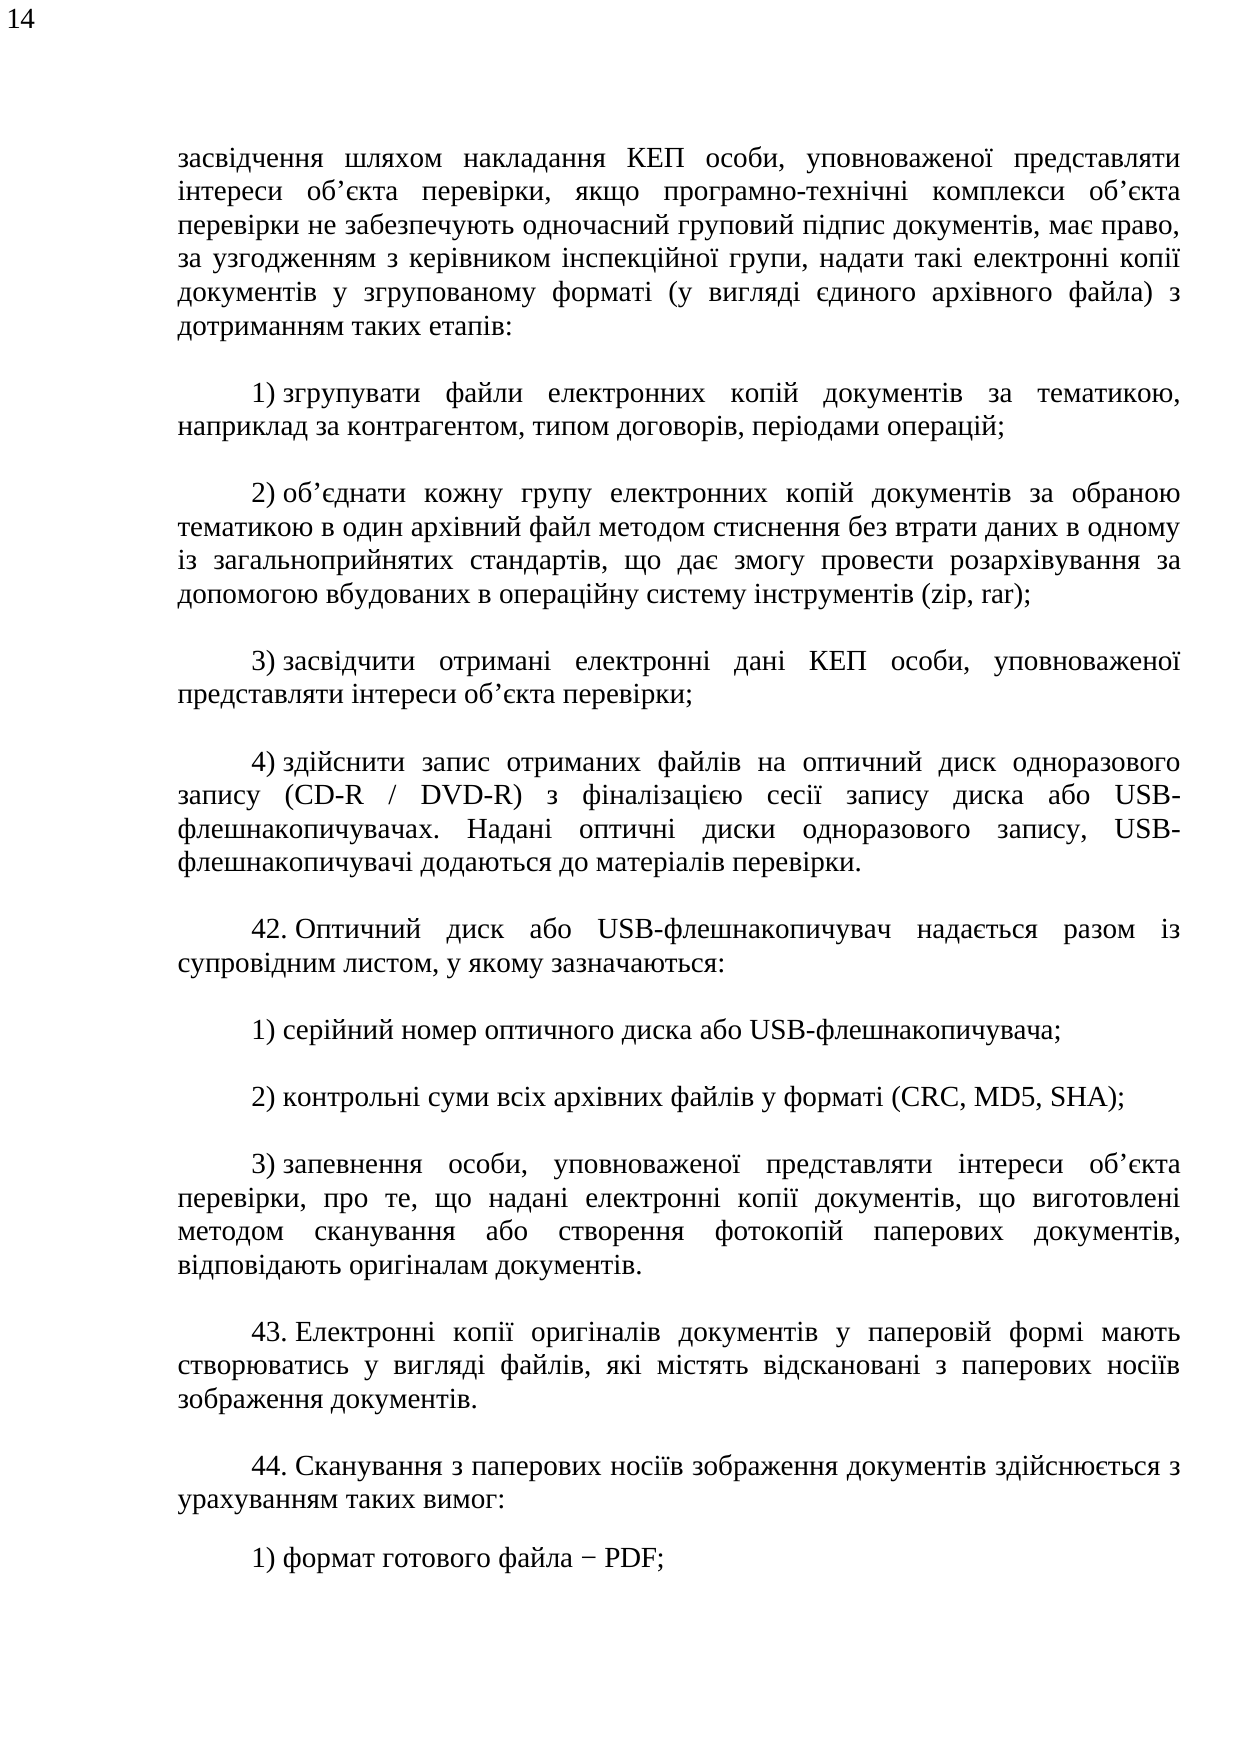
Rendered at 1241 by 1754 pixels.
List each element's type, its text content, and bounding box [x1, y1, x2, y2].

text засвідчення шляхом накладання КЕП особи, уповноваженої представляти інтереси об’єкта перевірки, якщо програмно-технічні комплекси об’єкта перевірки не забезпечують одночасний груповий підпис документів, має право, за узгодженням з керівником інспекційної групи, надати такі електронні копії документів у згрупованому форматі (у вигляді єдиного архівного файла) з дотриманням таких етапів: [177, 140, 1181, 341]
list об’єднати кожну групу електронних копій документів за обраною тематикою в один архівний файл методом стиснення без втрати даних в одному із загальноприйнятих стандартів, що дає змогу провести розархівування за допомогою вбудованих в операційну систему інструментів (zip, rar); [177, 475, 1182, 609]
list Сканування з паперових носіїв зображення документів здійснюється з урахуванням таких вимог: [177, 1448, 1181, 1515]
list Електронні копії оригіналів документів у паперовій формі мають створюватись у вигляді файлів, які містять відскановані з паперових носіїв зображення документів. [177, 1314, 1181, 1414]
list формат готового файла − PDF; [251, 1540, 1203, 1574]
list здійснити запис отриманих файлів на оптичний диск одноразового запису (CD-R / DVD-R) з фіналізацією сесії запису диска або USB- флешнакопичувачах. Надані оптичні диски одноразового запису, USB- флешнакопичувачі додаються до матеріалів перевірки. [177, 744, 1181, 878]
list згрупувати файли електронних копій документів за тематикою, наприклад за контрагентом, типом договорів, періодами операцій; [177, 375, 1181, 442]
list запевнення особи, уповноваженої представляти інтереси об’єкта перевірки, про те, що надані електронні копії документів, що виготовлені методом сканування або створення фотокопій паперових документів, відповідають оригіналам документів. [177, 1146, 1182, 1280]
list серійний номер оптичного диска або USB-флешнакопичувача; [251, 1012, 1203, 1046]
list засвідчити отримані електронні дані КЕП особи, уповноваженої представляти інтереси об’єкта перевірки; [177, 643, 1181, 710]
list Оптичний диск або USB-флешнакопичувач надається разом із супровідним листом, у якому зазначаються: [177, 911, 1181, 978]
list контрольні суми всіх архівних файлів у форматі (CRC, MD5, SHA); [251, 1079, 1203, 1113]
